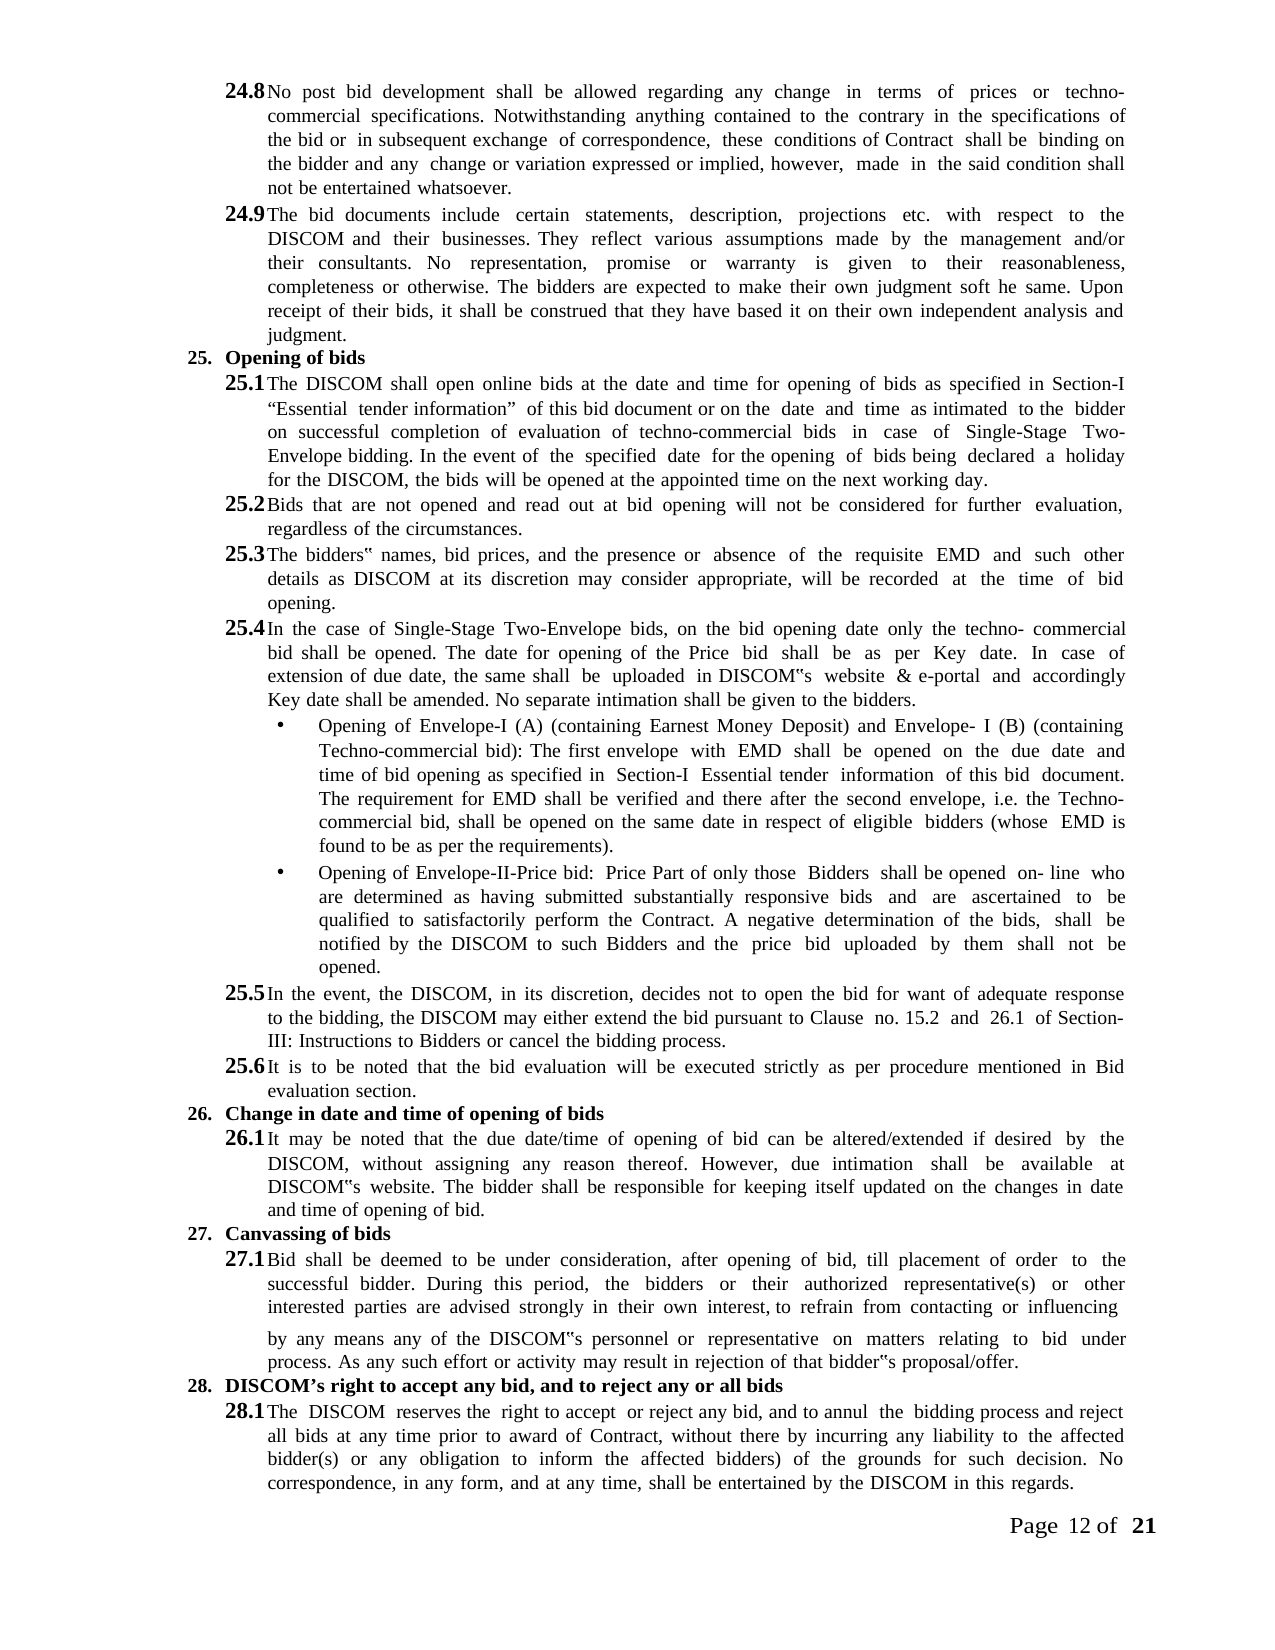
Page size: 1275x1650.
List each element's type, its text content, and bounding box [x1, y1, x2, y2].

list The bidders‟ names, bid prices, and the presence or absence of the requisite EMD and such other details as DISCOM at its discretion may consider appropriate, will be recorded at the time of bid opening. [225, 540, 1124, 613]
subtitle Opening of bids [187, 347, 1233, 369]
list It may be noted that the due date/time of opening of bid can be altered/extended if desired by the DISCOM, without assigning any reason thereof. However, due intimation shall be available at DISCOM‟s website. The bidder shall be responsible for keeping itself updated on the changes in date and time of opening of bid. [225, 1124, 1124, 1221]
list The DISCOM reserves the right to accept or reject any bid, and to annul the bidding process and reject all bids at any time prior to award of Contract, without there by incurring any liability to the affected bidder(s) or any obligation to inform the affected bidders) of the grounds for such decision. No correspondence, in any form, and at any time, shall be entertained by the DISCOM in this regards. [225, 1397, 1124, 1494]
list In the case of Single-Stage Two-Envelope bids, on the bid opening date only the techno- commercial bid shall be opened. The date for opening of the Price bid shall be as per Key date. In case of extension of due date, the same shall be uploaded in DISCOM‟s website & e-portal and accordingly Key date shall be amended. No separate intimation shall be given to the bidders. [225, 614, 1126, 711]
list The bid documents include certain statements, description, projections etc. with respect to the DISCOM and their businesses. They reflect various assumptions made by the management and/or their consultants. No representation, promise or warranty is given to their reasonableness, completeness or otherwise. The bidders are expected to make their own judgment soft he same. Upon receipt of their bids, it shall be construed that they have based it on their own independent analysis and judgment. [225, 200, 1125, 346]
list Bid shall be deemed to be under consideration, after opening of bid, till placement of order to the successful bidder. During this period, the bidders or their authorized representative(s) or other interested parties are advised strongly in their own interest, to refrain from contacting or influencing [225, 1245, 1126, 1318]
text by any means any of the DISCOM‟s personnel or representative on matters relating to bid under process. As any such effort or activity may result in rejection of that bidder‟s proposal/offer. [267, 1327, 1126, 1373]
subtitle Canvassing of bids [187, 1222, 1233, 1245]
list It is to be noted that the bid evaluation will be executed strictly as per procedure mentioned in Bid evaluation section. [225, 1053, 1124, 1102]
list Bids that are not opened and read out at bid opening will not be considered for further evaluation, regardless of the circumstances. [225, 492, 1123, 540]
subtitle Change in date and time of opening of bids [187, 1102, 1233, 1124]
list Opening of Envelope-II-Price bid: Price Part of only those Bidders shall be opened on- line who are determined as having submitted substantially responsive bids and are ascertained to be qualified to satisfactorily perform the Contract. A negative determination of the bids, shall be notified by the DISCOM to such Bidders and the price bid uploaded by them shall not be opened. [276, 858, 1126, 978]
list In the event, the DISCOM, in its discretion, decides not to open the bid for want of adequate response to the bidding, the DISCOM may either extend the bid pursuant to Clause no. 15.2 and 26.1 of Section-III: Instructions to Bidders or cancel the bidding process. [225, 979, 1125, 1052]
list Opening of Envelope-I (A) (containing Earnest Money Deposit) and Envelope- I (B) (containing Techno-commercial bid): The first envelope with EMD shall be opened on the due date and time of bid opening as specified in Section-I Essential tender information of this bid document. The requirement for EMD shall be verified and there after the second envelope, i.e. the Techno- commercial bid, shall be opened on the same date in respect of eligible bidders (whose EMD is found to be as per the requirements). [276, 711, 1125, 857]
subtitle DISCOM’s right to accept any bid, and to reject any or all bids [187, 1374, 1233, 1397]
list The DISCOM shall open online bids at the date and time for opening of bids as specified in Section-I “Essential tender information” of this bid document or on the date and time as intimated to the bidder on successful completion of evaluation of techno-commercial bids in case of Single-Stage Two- Envelope bidding. In the event of the specified date for the opening of bids being declared a holiday for the DISCOM, the bids will be opened at the appointed time on the next working day. [225, 369, 1126, 491]
list No post bid development shall be allowed regarding any change in terms of prices or techno- commercial specifications. Notwithstanding anything contained to the contrary in the specifications of the bid or in subsequent exchange of correspondence, these conditions of Contract shall be binding on the bidder and any change or variation expressed or implied, however, made in the said condition shall not be entertained whatsoever. [225, 77, 1126, 199]
